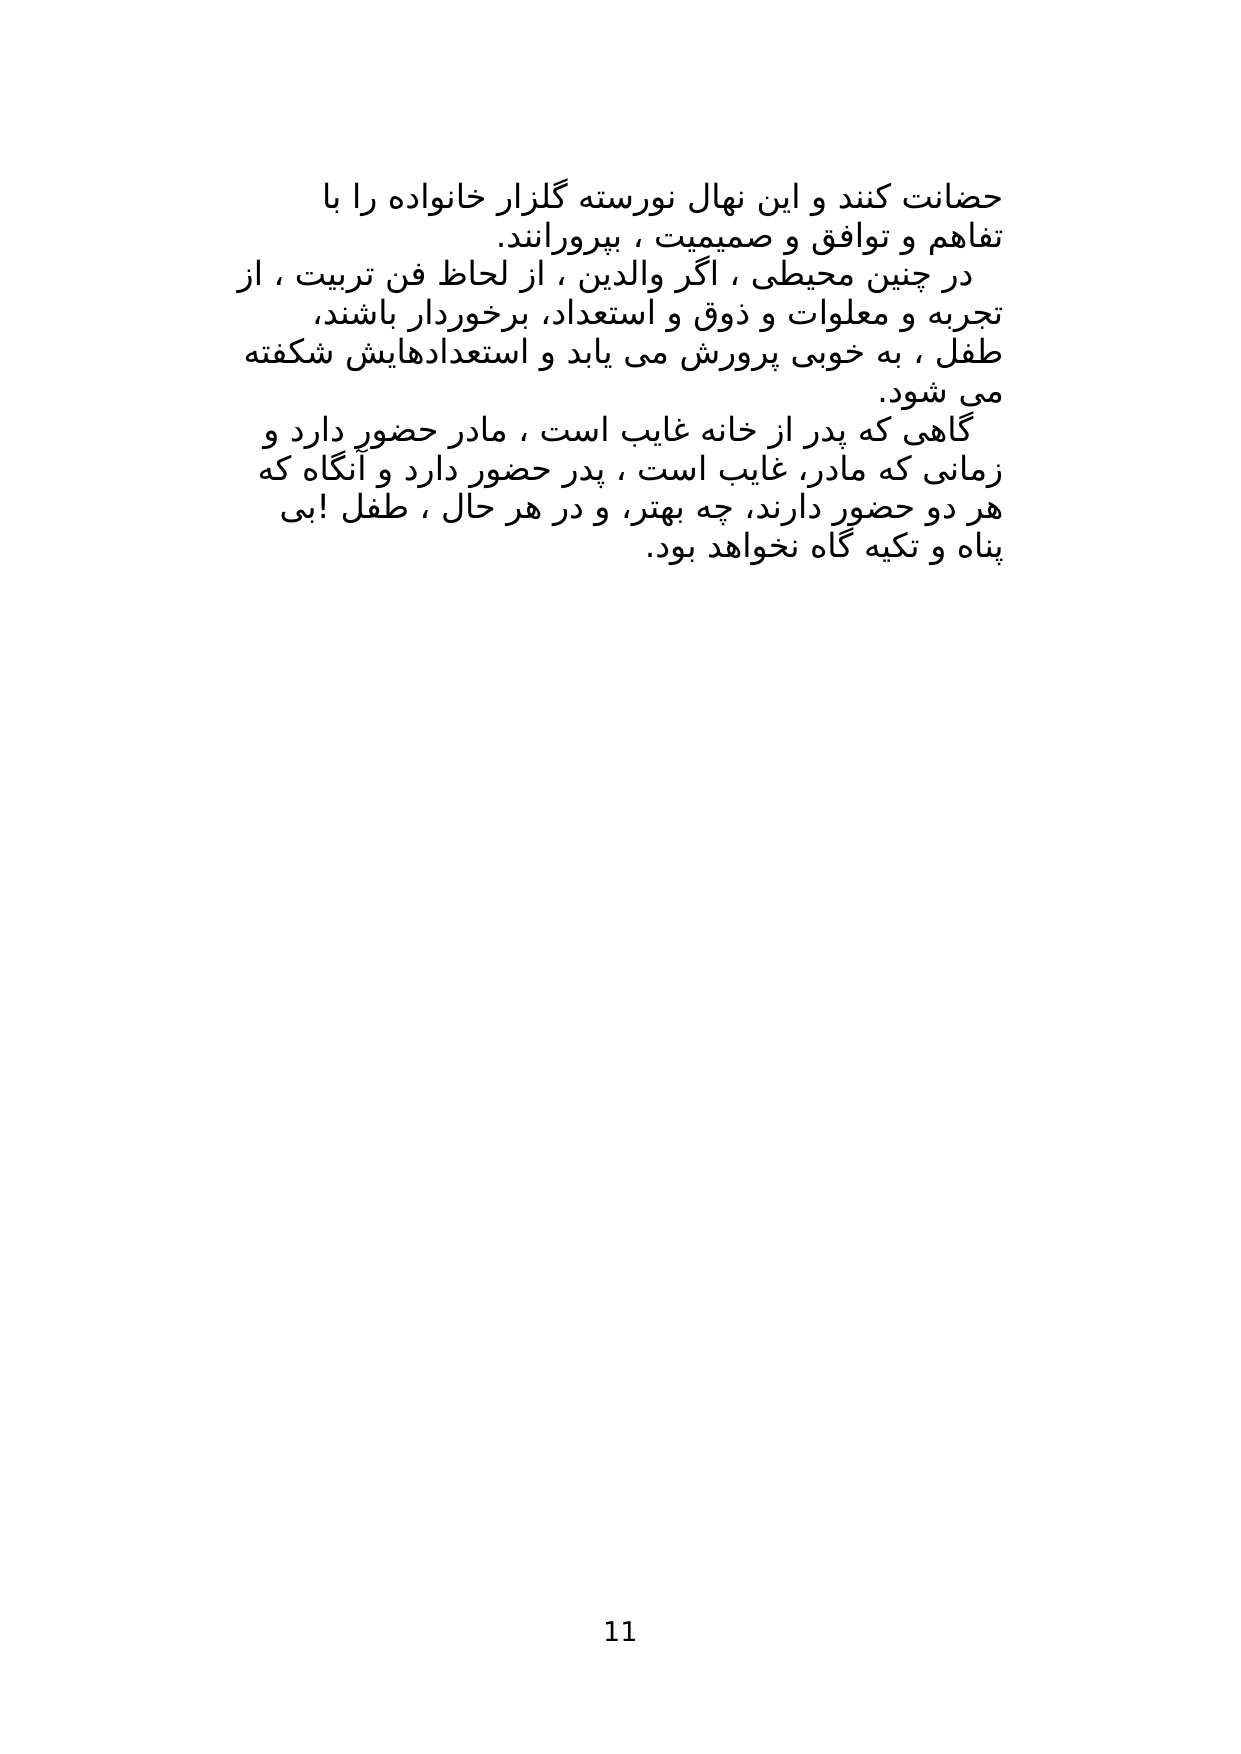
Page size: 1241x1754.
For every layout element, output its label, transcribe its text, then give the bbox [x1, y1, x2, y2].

text در چنين محيطى ، اگر والدين ، از لحاظ فن تربيت ، از تجربه و معلوات و ذوق و استعداد، برخوردار باشند، طفل ، به خوبى پرورش مى يابد و استعدادهايش شكفته مى شود. [236, 255, 1004, 410]
text گاهى كه پدر از خانه غايب است ، مادر حضور دارد و زمانى كه مادر، غايب است ، پدر حضور دارد و آنگاه كه هر دو حضور دارند، چه بهتر، و در هر حال ، طفل !بى پناه و تكيه گاه نخواهد بود. [236, 410, 1004, 566]
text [236, 177, 1004, 255]
